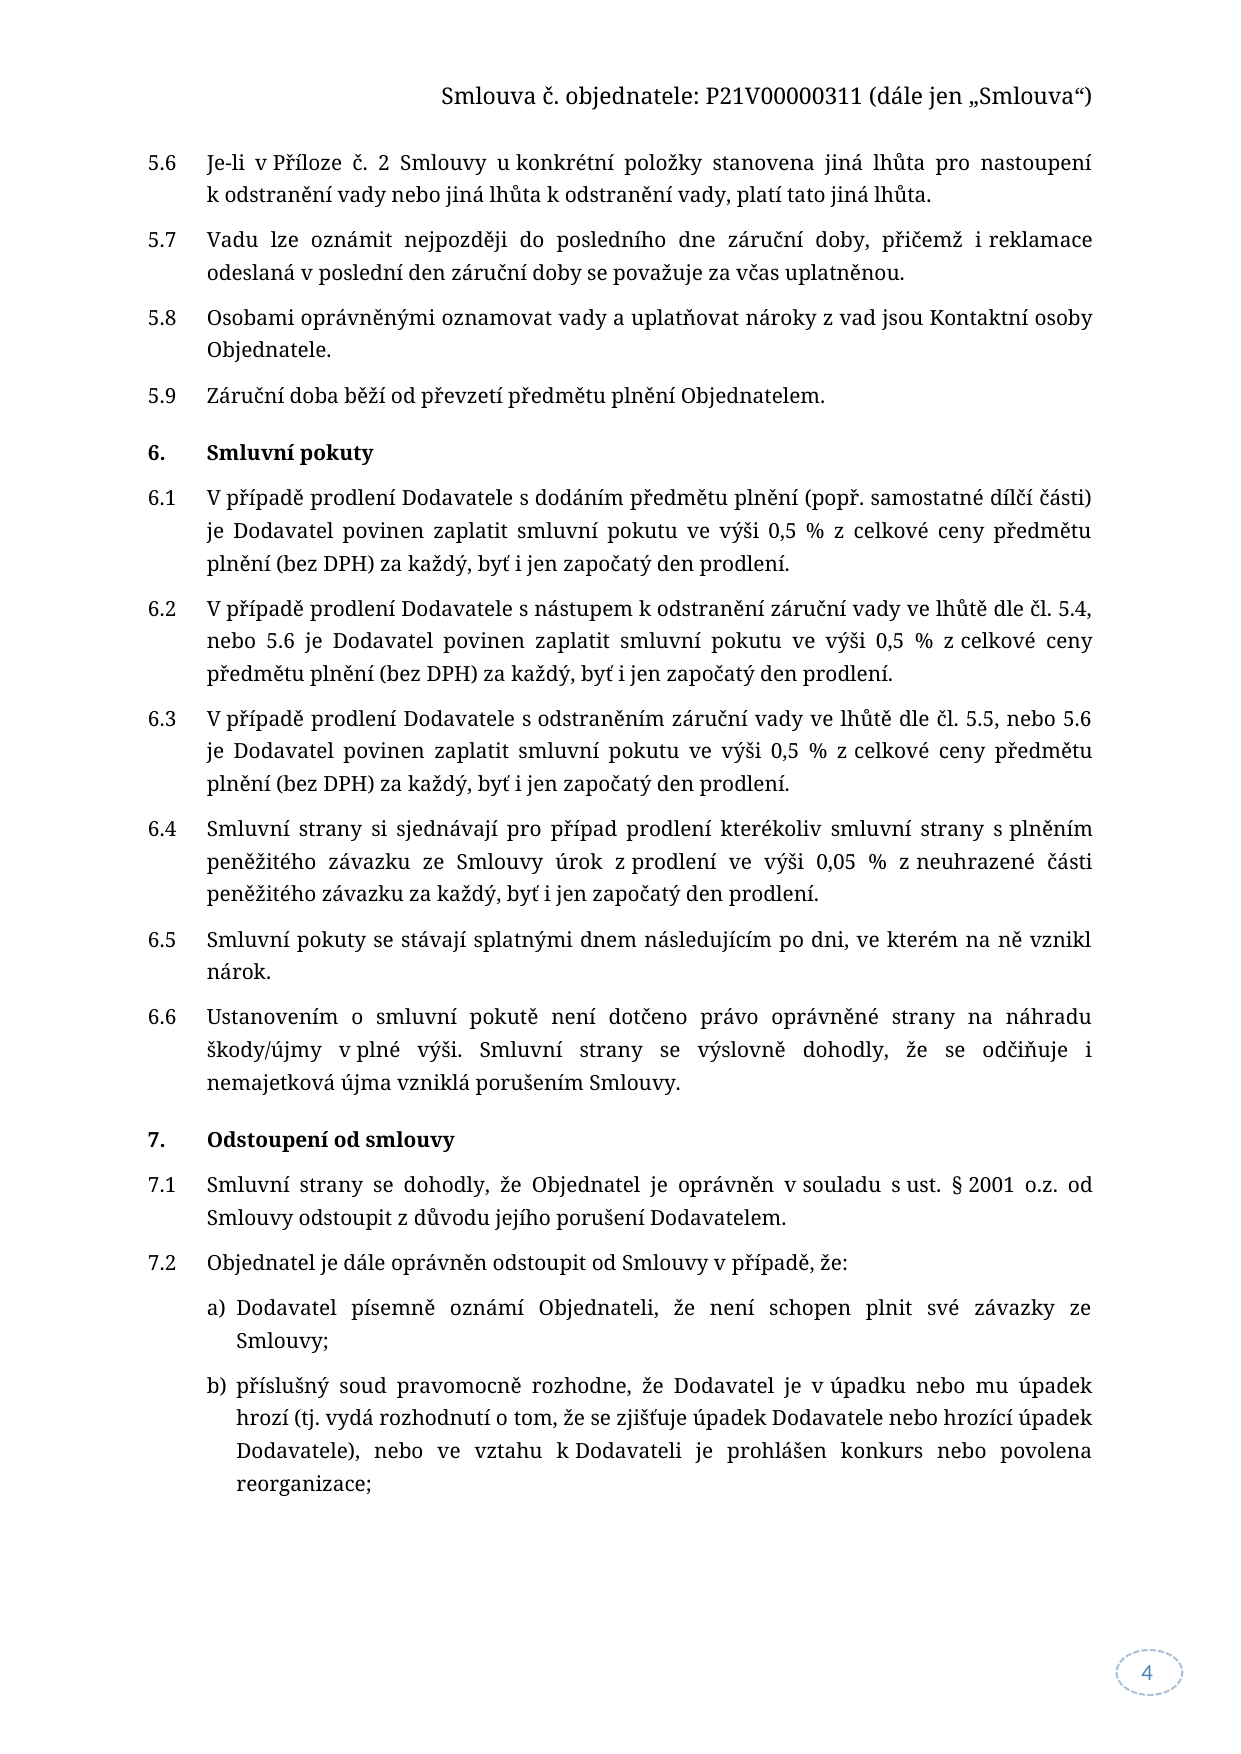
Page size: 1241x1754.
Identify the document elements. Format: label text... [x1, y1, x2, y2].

list Smluvní strany se dohodly, že Objednatel je oprávněn v souladu s ust. § 2001 o.z. od Smlouvy odstoupit z důvodu jejího porušení Dodavatelem. [148, 1170, 1093, 1231]
list Smluvní pokuty se stávají splatnými dnem následujícím po dni, ve kterém na ně vznikl nárok. [148, 925, 1093, 986]
list Ustanovením o smluvní pokutě není dotčeno právo oprávněné strany na náhradu škody/újmy v plné výši. Smluvní strany se výslovně dohodly, že se odčiňuje i nemajetková újma vzniklá porušením Smlouvy. [148, 1002, 1093, 1096]
list Objednatel je dále oprávněn odstoupit od Smlouvy v případě, že: [148, 1248, 1093, 1276]
list Osobami oprávněnými oznamovat vady a uplatňovat nároky z vad jsou Kontaktní osoby Objednatele. [148, 303, 1093, 364]
list příslušný soud pravomocně rozhodne, že Dodavatel je v úpadku nebo mu úpadek hrozí (tj. vydá rozhodnutí o tom, že se zjišťuje úpadek Dodavatele nebo hrozící úpadek Dodavatele), nebo ve vztahu k Dodavateli je prohlášen konkurs nebo povolena reorganizace; [207, 1371, 1093, 1497]
list Je-li v Příloze č. 2 Smlouvy u konkrétní položky stanovena jiná lhůta pro nastoupení k odstranění vady nebo jiná lhůta k odstranění vady, platí tato jiná lhůta. [148, 148, 1093, 209]
list Záruční doba běží od převzetí předmětu plnění Objednatelem. [148, 381, 1093, 409]
list Dodavatel písemně oznámí Objednateli, že není schopen plnit své závazky ze Smlouvy; [207, 1293, 1093, 1354]
list Smluvní strany si sjednávají pro případ prodlení kterékoliv smluvní strany s plněním peněžitého závazku ze Smlouvy úrok z prodlení ve výši 0,05 % z neuhrazené části peněžitého závazku za každý, byť i jen započatý den prodlení. [148, 814, 1093, 908]
list V případě prodlení Dodavatele s odstraněním záruční vady ve lhůtě dle čl. 5.5, nebo 5.6 je Dodavatel povinen zaplatit smluvní pokutu ve výši 0,5 % z celkové ceny předmětu plnění (bez DPH) za každý, byť i jen započatý den prodlení. [148, 704, 1093, 798]
list Smluvní pokuty [148, 438, 1093, 467]
list Odstoupení od smlouvy [148, 1125, 1093, 1154]
list V případě prodlení Dodavatele s dodáním předmětu plnění (popř. samostatné dílčí části) je Dodavatel povinen zaplatit smluvní pokutu ve výši 0,5 % z celkové ceny předmětu plnění (bez DPH) za každý, byť i jen započatý den prodlení. [148, 483, 1093, 577]
list Vadu lze oznámit nejpozději do posledního dne záruční doby, přičemž i reklamace odeslaná v poslední den záruční doby se považuje za včas uplatněnou. [148, 225, 1093, 286]
list V případě prodlení Dodavatele s nástupem k odstranění záruční vady ve lhůtě dle čl. 5.4, nebo 5.6 je Dodavatel povinen zaplatit smluvní pokutu ve výši 0,5 % z celkové ceny předmětu plnění (bez DPH) za každý, byť i jen započatý den prodlení. [148, 594, 1093, 687]
